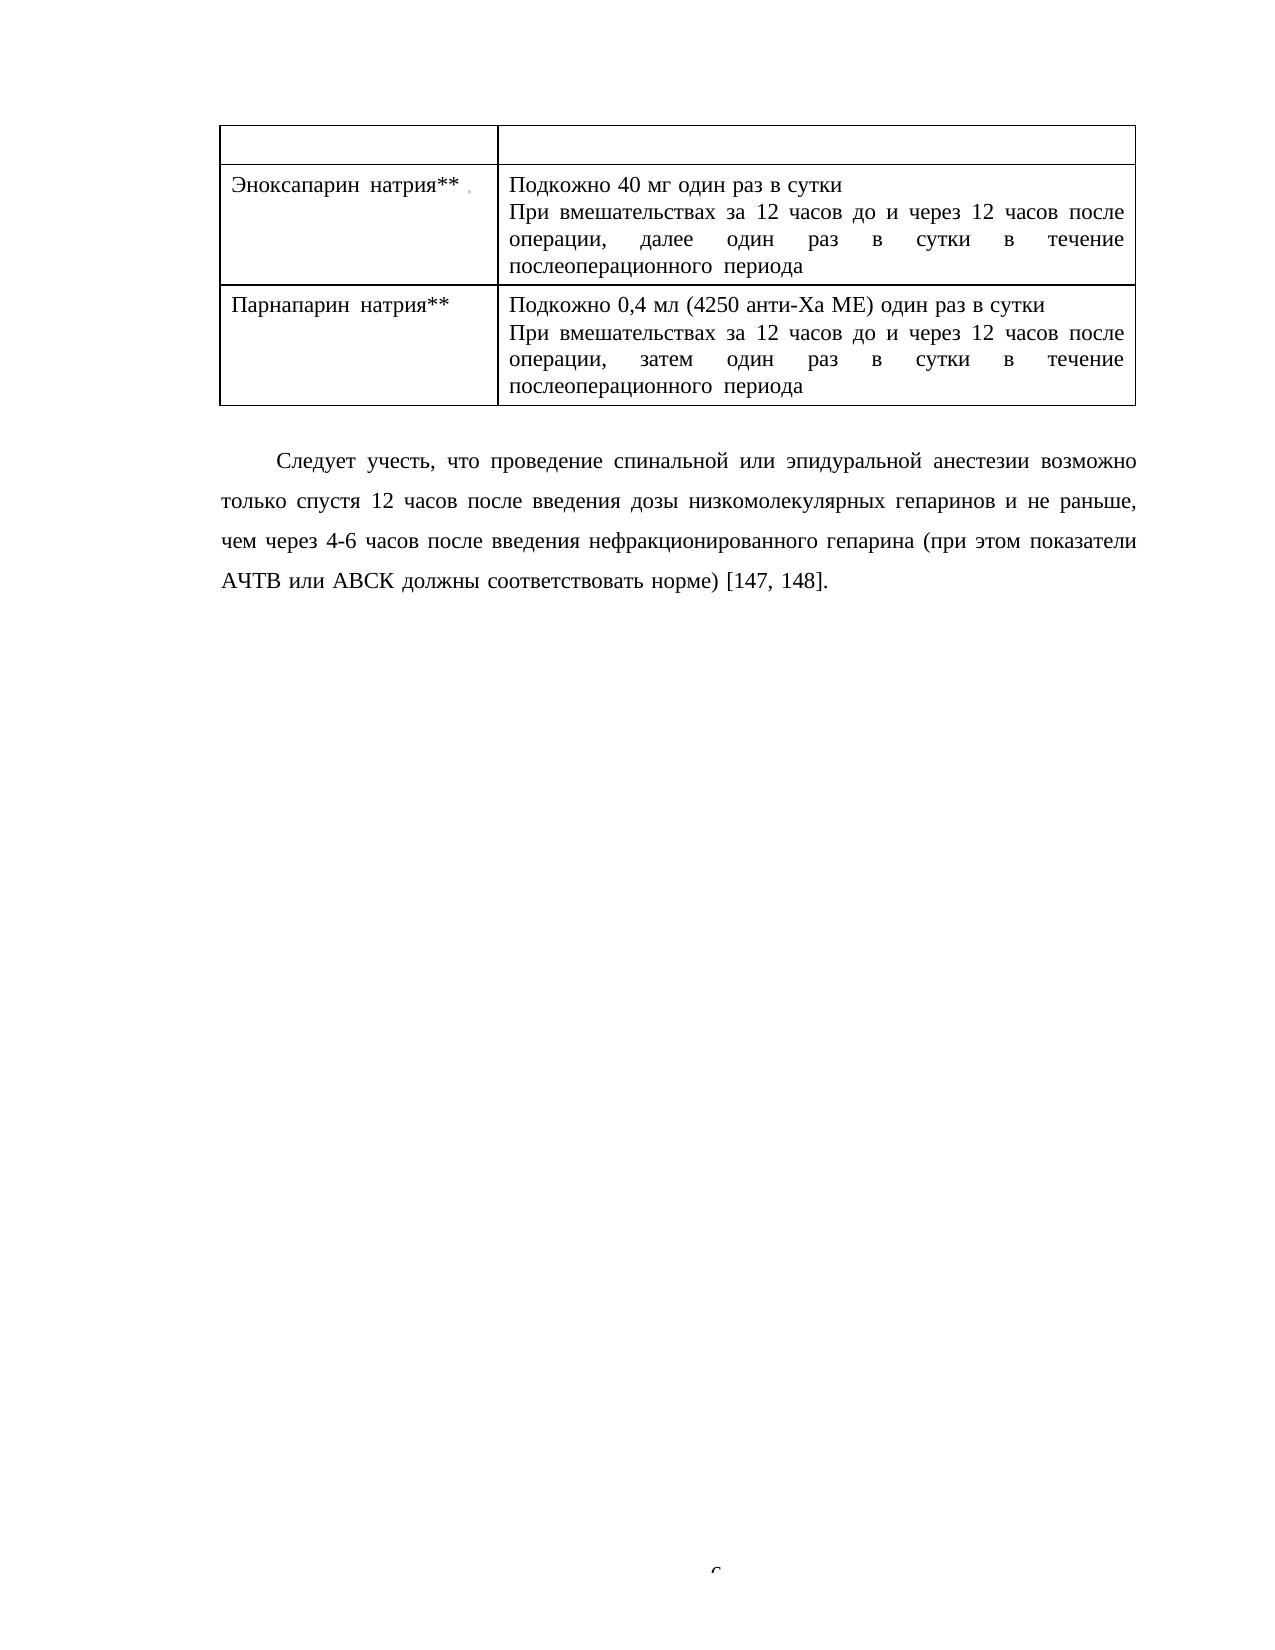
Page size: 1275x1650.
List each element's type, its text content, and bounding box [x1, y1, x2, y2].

table_cell Подкожно 0,4 мл (4250 анти-Ха МЕ) один раз в сутки При вмешательствах за 12 часов до и через 12 часов после операции, затем один раз в сутки в течение послеоперационного периода [499, 286, 1135, 404]
table_header [499, 126, 1135, 164]
table_cell Эноксапарин натрия** [221, 165, 497, 284]
text Следует учесть, что проведение спинальной или эпидуральной анестезии возможно только спустя 12 часов после введения дозы низкомолекулярных гепаринов и не раньше, чем через 4-6 часов после введения нефракционированного гепарина (при этом показатели АЧТВ или АВСК должны соответствовать норме) [147, 148]. [221, 447, 1137, 594]
table_header [221, 126, 497, 164]
table_cell Парнапарин натрия** [221, 286, 497, 404]
table_cell Подкожно 40 мг один раз в сутки При вмешательствах за 12 часов до и через 12 часов после операции, далее один раз в сутки в течение послеоперационного периода [499, 165, 1135, 284]
